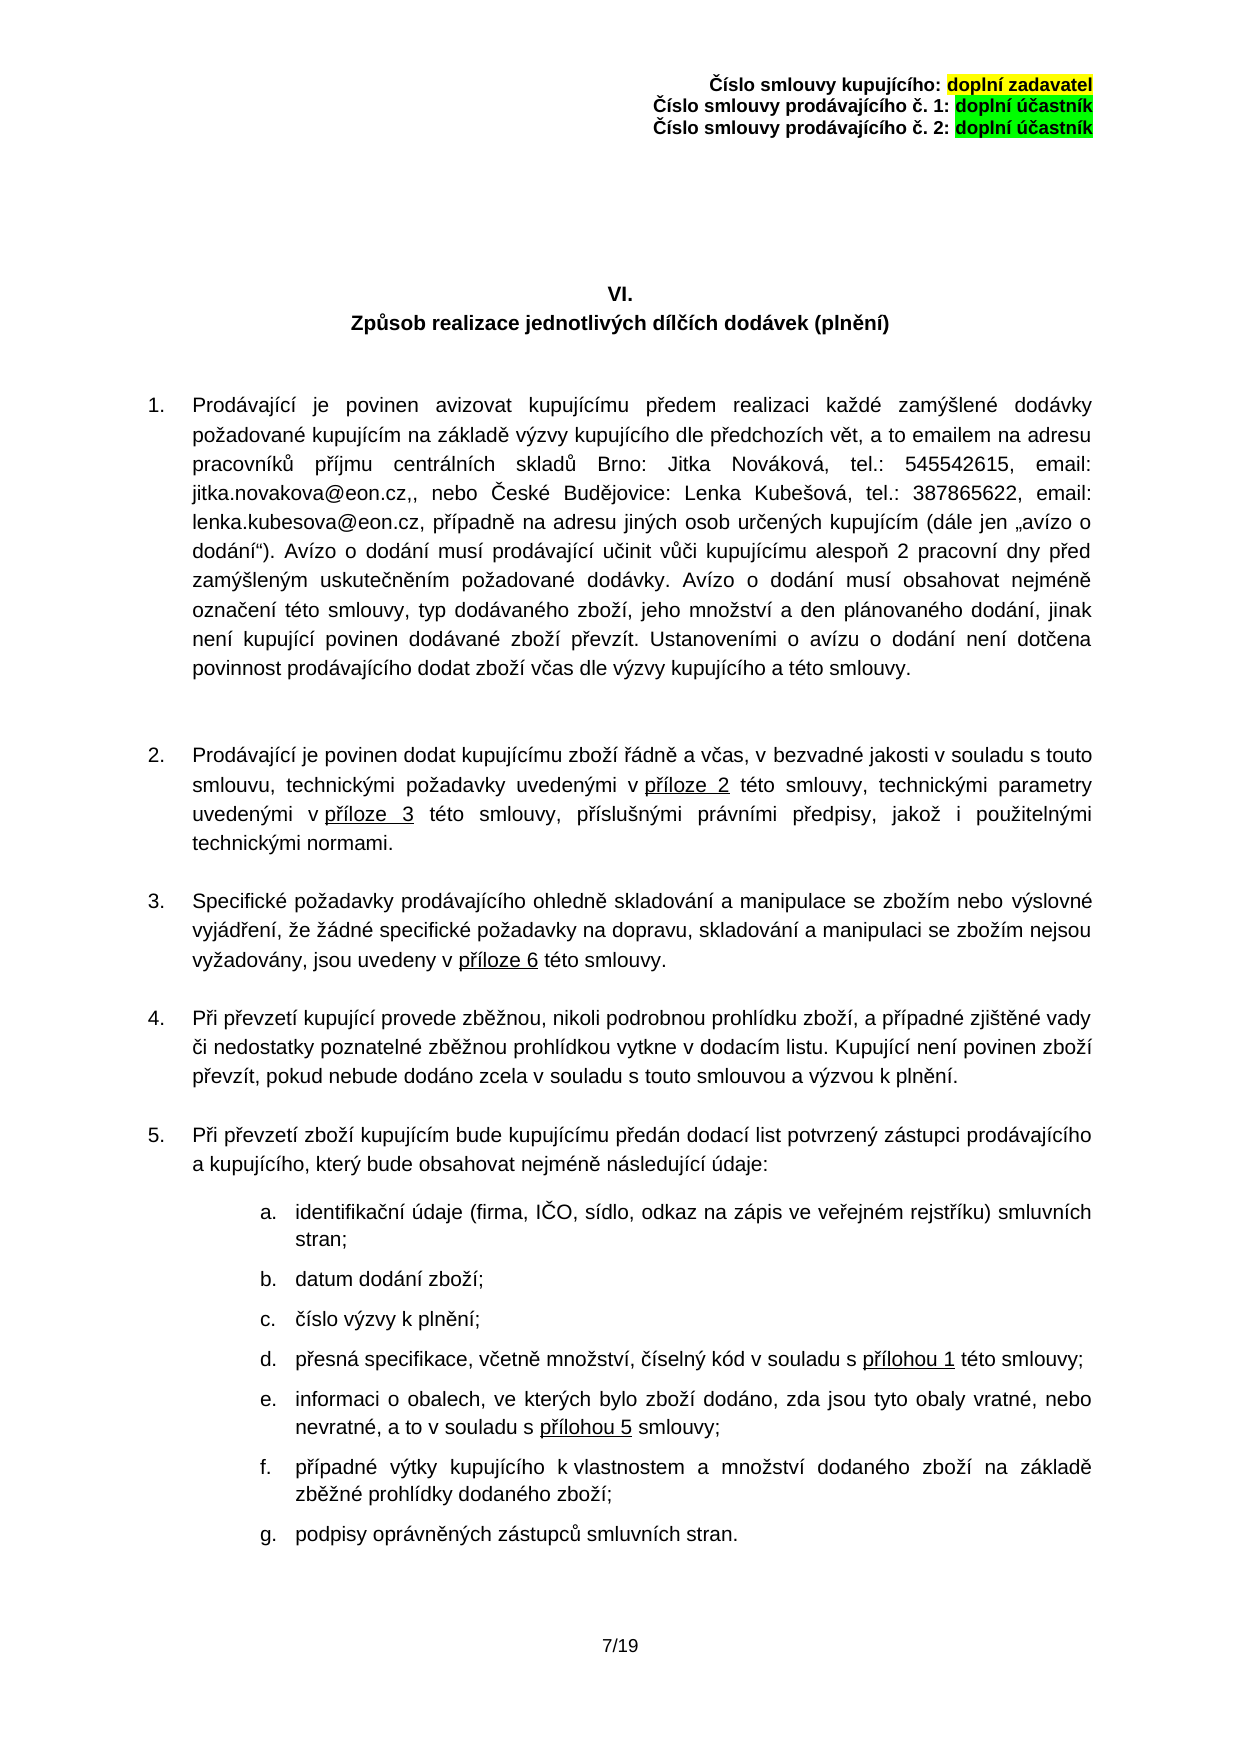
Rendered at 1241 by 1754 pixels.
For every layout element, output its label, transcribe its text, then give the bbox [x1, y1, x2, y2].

list přesná specifikace, včetně množství, číselný kód v souladu s přílohou 1 této smlouvy; [260, 1347, 1093, 1371]
list podpisy oprávněných zástupců smluvních stran. [260, 1522, 1093, 1546]
list Prodávající je povinen avizovat kupujícímu předem realizaci každé zamýšlené dodávky požadované kupujícím na základě výzvy kupujícího dle předchozích vět, a to emailem na adresu pracovníků příjmu centrálních skladů Brno: Jitka Nováková, tel.: 545542615, email: jitka.novakova@eon.cz,, nebo České Budějovice: Lenka Kubešová, tel.: 387865622, email: lenka.kubesova@eon.cz, případně na adresu jiných osob určených kupujícím (dále jen „avízo o dodání“). Avízo o dodání musí prodávající učinit vůči kupujícímu alespoň 2 pracovní dny před zamýšleným uskutečněním požadované dodávky. Avízo o dodání musí obsahovat nejméně označení této smlouvy, typ dodávaného zboží, jeho množství a den plánovaného dodání, jinak není kupující povinen dodávané zboží převzít. Ustanoveními o avízu o dodání není dotčena povinnost prodávajícího dodat zboží včas dle výzvy kupujícího a této smlouvy. [148, 388, 1093, 680]
text Způsob realizace jednotlivých dílčích dodávek (plnění) [148, 306, 1093, 335]
list číslo výzvy k plnění; [260, 1307, 1093, 1331]
list datum dodání zboží; [260, 1267, 1093, 1291]
list Specifické požadavky prodávajícího ohledně skladování a manipulace se zbožím nebo výslovné vyjádření, že žádné specifické požadavky na dopravu, skladování a manipulaci se zbožím nejsou vyžadovány, jsou uvedeny v příloze 6 této smlouvy. [148, 884, 1093, 971]
text VI. [148, 277, 1093, 306]
list identifikační údaje (firma, IČO, sídlo, odkaz na zápis ve veřejném rejstříku) smluvních stran; [260, 1199, 1093, 1251]
list informaci o obalech, ve kterých bylo zboží dodáno, zda jsou tyto obaly vratné, nebo nevratné, a to v souladu s přílohou 5 smlouvy; [260, 1387, 1093, 1438]
list Při převzetí zboží kupujícím bude kupujícímu předán dodací list potvrzený zástupci prodávajícího a kupujícího, který bude obsahovat nejméně následující údaje: [148, 1117, 1093, 1176]
list případné výtky kupujícího k vlastnostem a množství dodaného zboží na základě zběžné prohlídky dodaného zboží; [260, 1454, 1093, 1506]
list Prodávající je povinen dodat kupujícímu zboží řádně a včas, v bezvadné jakosti v souladu s touto smlouvu, technickými požadavky uvedenými v příloze 2 této smlouvy, technickými parametry uvedenými v příloze 3 této smlouvy, příslušnými právními předpisy, jakož i použitelnými technickými normami. [148, 738, 1093, 855]
list Při převzetí kupující provede zběžnou, nikoli podrobnou prohlídku zboží, a případné zjištěné vady či nedostatky poznatelné zběžnou prohlídkou vytkne v dodacím listu. Kupující není povinen zboží převzít, pokud nebude dodáno zcela v souladu s touto smlouvou a výzvou k plnění. [148, 1001, 1093, 1088]
